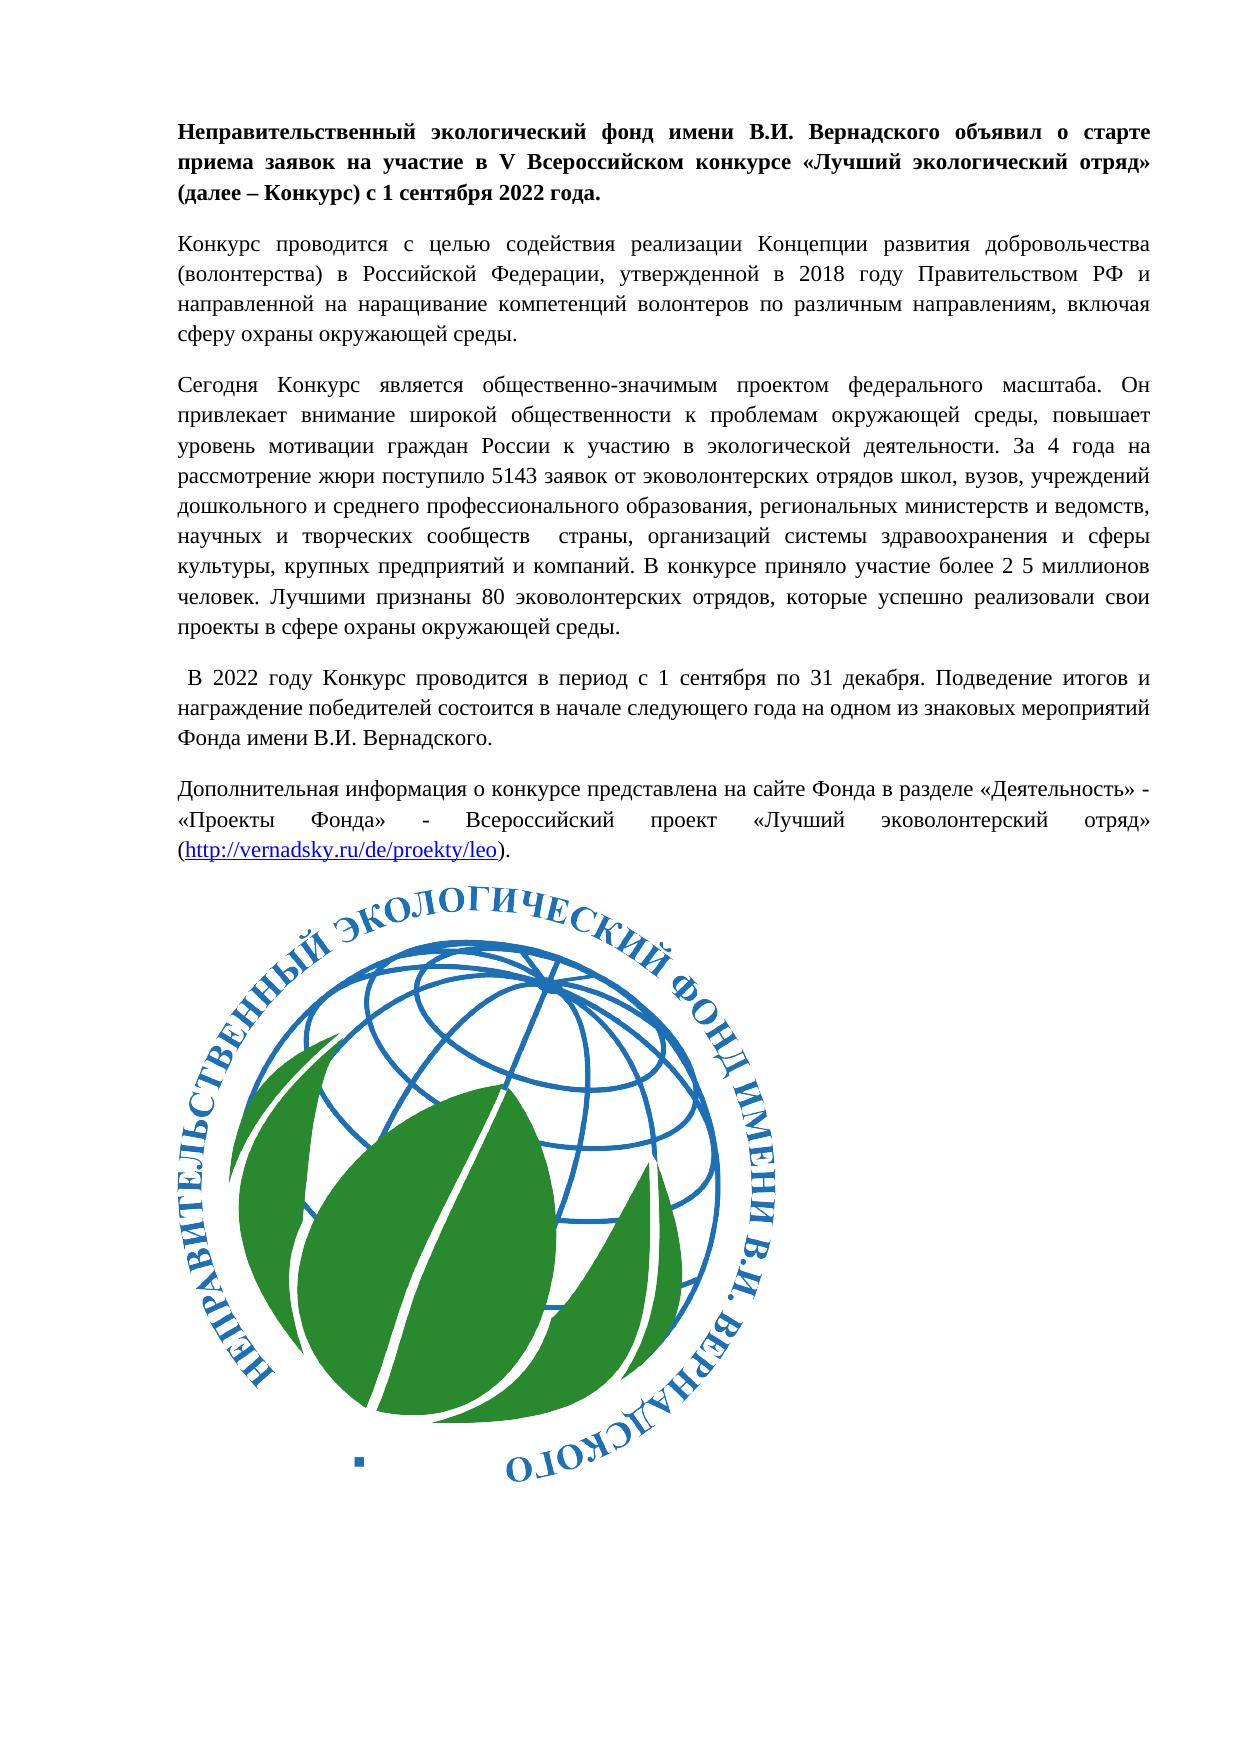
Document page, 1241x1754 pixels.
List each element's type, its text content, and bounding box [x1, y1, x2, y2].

text Конкурс проводится с целью содействия реализации Концепции развития добровольчества (волонтерства) в Российской Федерации, утвержденной в 2018 году Правительством РФ и направленной на наращивание компетенций волонтеров по различным направлениям, включая сферу охраны окружающей среды. [177, 229, 1152, 347]
text Неправительственный экологический фонд имени В.И. Вернадского объявил о старте приема заявок на участие в V Всероссийском конкурсе «Лучший экологический отряд» (далее – Конкурс) с 1 сентября 2022 года. [177, 118, 1152, 205]
text Сегодня Конкурс является общественно-значимым проектом федерального масштаба. Он привлекает внимание широкой общественности к проблемам окружающей среды, повышает уровень мотивации граждан России к участию в экологической деятельности. За 4 года на рассмотрение жюри поступило 5143 заявок от эковолонтерских отрядов школ, вузов, учреждений дошкольного и среднего профессионального образования, региональных министерств и ведомств, научных и творческих сообществ страны, организаций системы здравоохранения и сферы культуры, крупных предприятий и компаний. В конкурсе приняло участие более 2 5 миллионов человек. Лучшими признаны 80 эковолонтерских отрядов, которые успешно реализовали свои проекты в сфере охраны окружающей среды. [177, 371, 1152, 639]
picture [177, 886, 776, 1482]
text В 2022 году Конкурс проводится в период с 1 сентября по 31 декабря. Подведение итогов и награждение победителей состоится в начале следующего года на одном из знаковых мероприятий Фонда имени В.И. Вернадского. [177, 664, 1152, 751]
text Дополнительная информация о конкурсе представлена на сайте Фонда в разделе «Деятельность» - «Проекты Фонда» - Всероссийский проект «Лучший эковолонтерский отряд» (http://vernadsky.ru/de/proekty/leo). [177, 775, 1152, 862]
